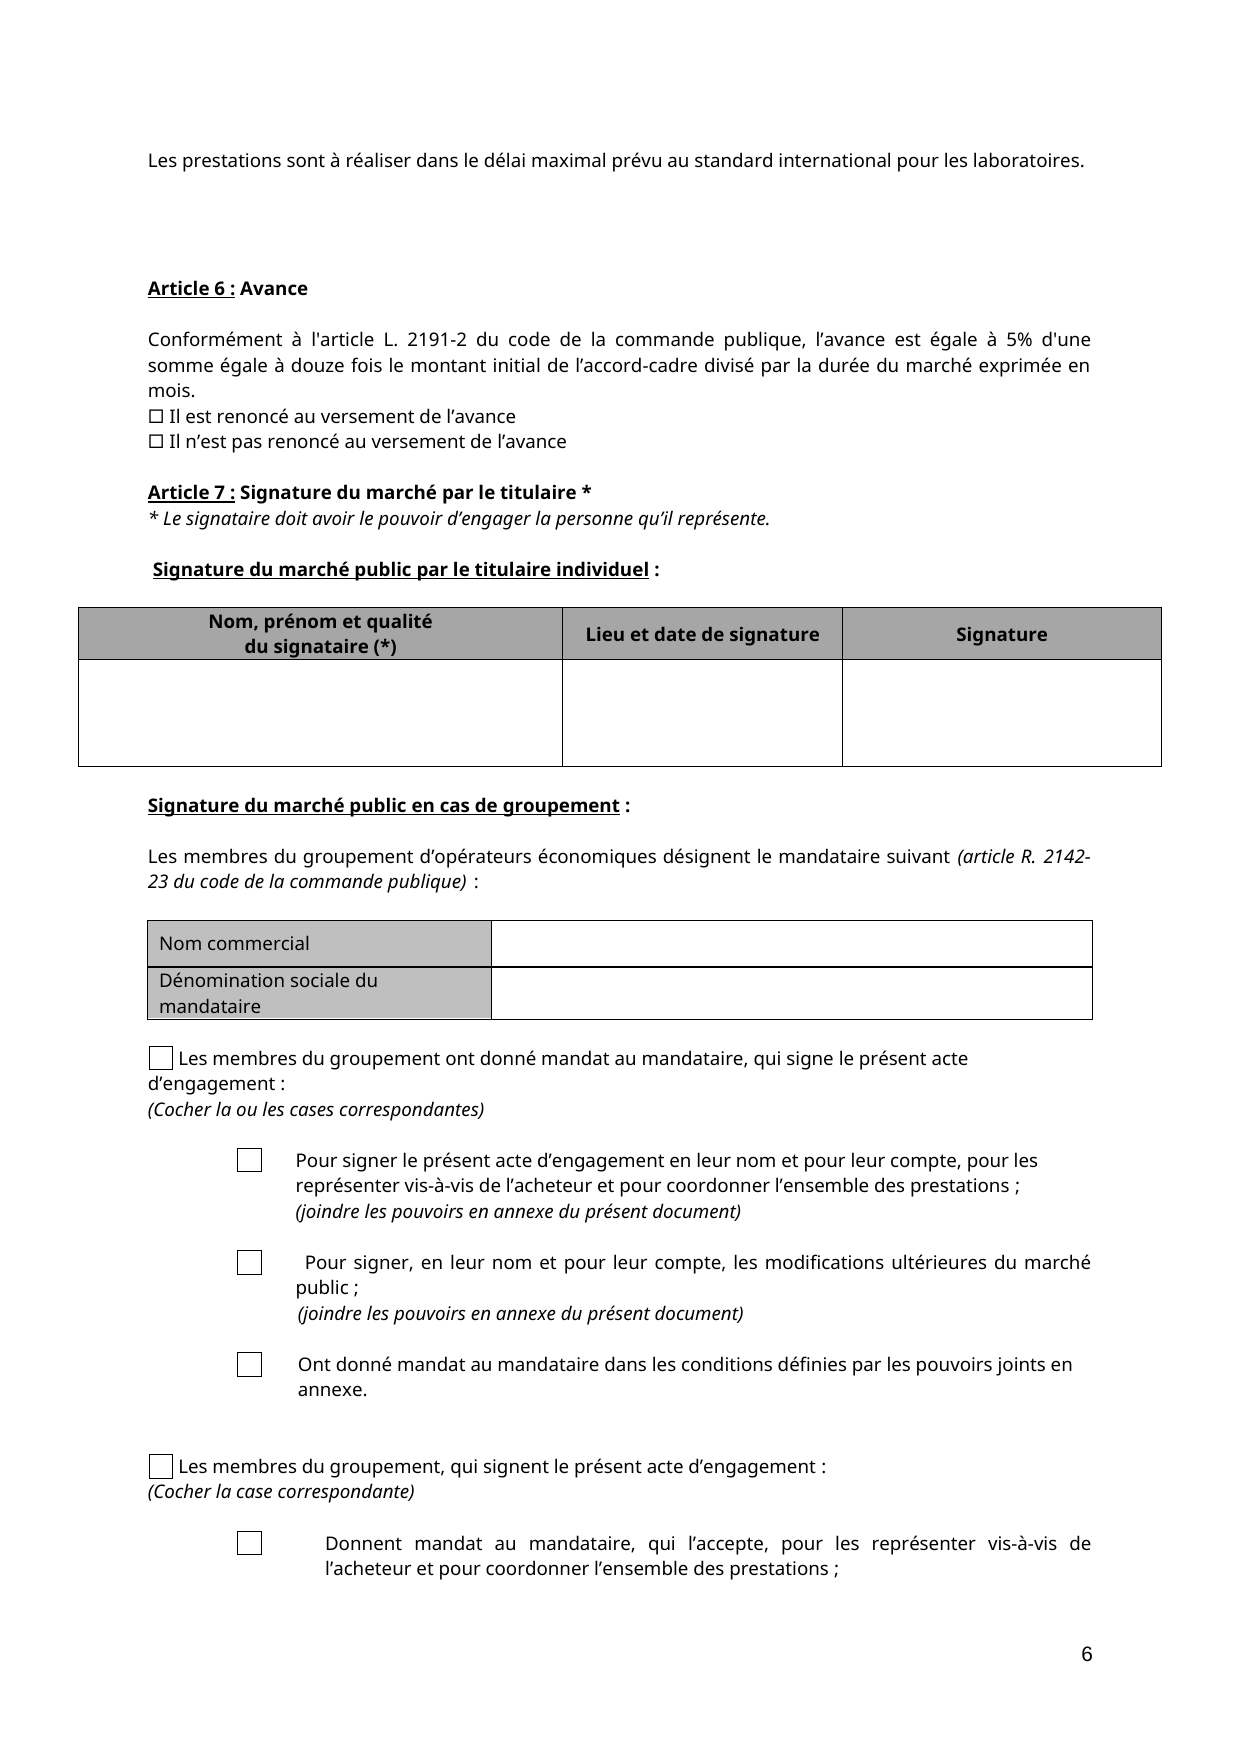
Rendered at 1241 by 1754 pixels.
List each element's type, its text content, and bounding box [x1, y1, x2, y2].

text Ont donné mandat au mandataire dans les conditions définies par les pouvoirs joints en annexe. [177, 1351, 1092, 1402]
text Pour signer, en leur nom et pour leur compte, les modifications ultérieures du marché public ; [236, 1249, 1092, 1300]
text Les membres du groupement ont donné mandat au mandataire, qui signe le présent acte d’engagement : [148, 1045, 1092, 1096]
text Article 7 : Signature du marché par le titulaire * [148, 479, 1092, 505]
table_header [492, 921, 1092, 966]
text Conformément à l'article L. 2191-2 du code de la commande publique, l’avance est égale à 5% d'une somme égale à douze fois le montant initial de l’accord-cadre divisé par la durée du marché exprimée en mois. [148, 326, 1092, 403]
table_cell [79, 660, 562, 766]
text Il n’est pas renoncé au versement de l’avance [148, 428, 1092, 454]
table_cell [563, 660, 842, 766]
text Les membres du groupement d’opérateurs économiques désignent le mandataire suivant (article R. 2142-23 du code de la commande publique) : [148, 843, 1092, 894]
table_cell [492, 968, 1092, 1018]
table_cell [843, 660, 1161, 766]
text * Le signataire doit avoir le pouvoir d’engager la personne qu’il représente. [148, 505, 1092, 531]
text Article 6 : Avance [148, 275, 1092, 301]
text Donnent mandat au mandataire, qui l’accepte, pour les représenter vis-à-vis de l’acheteur et pour coordonner l’ensemble des prestations ; [236, 1530, 1092, 1581]
text Les membres du groupement, qui signent le présent acte d’engagement : [148, 1453, 1092, 1479]
table_header Signature [843, 608, 1161, 659]
text (joindre les pouvoirs en annexe du présent document) [148, 1300, 1092, 1326]
text Il est renoncé au versement de l’avance [148, 403, 1092, 428]
table_cell Dénomination sociale du mandataire [148, 968, 491, 1018]
text (Cocher la case correspondante) [148, 1479, 1092, 1504]
text (joindre les pouvoirs en annexe du présent document) [295, 1198, 1092, 1224]
text Signature du marché public en cas de groupement : [148, 792, 1092, 818]
text Les prestations sont à réaliser dans le délai maximal prévu au standard international pour les laboratoires. [148, 148, 1092, 173]
table_header Nom commercial [148, 921, 491, 966]
text Pour signer le présent acte d’engagement en leur nom et pour leur compte, pour les représenter vis-à-vis de l’acheteur et pour coordonner l’ensemble des prestations ; [119, 1147, 1092, 1198]
text (Cocher la ou les cases correspondantes) [148, 1096, 1092, 1122]
table_header Lieu et date de signature [563, 608, 842, 659]
table_header Nom, prénom et qualité du signataire (*) [79, 608, 562, 659]
text Signature du marché public par le titulaire individuel : [148, 556, 1092, 582]
